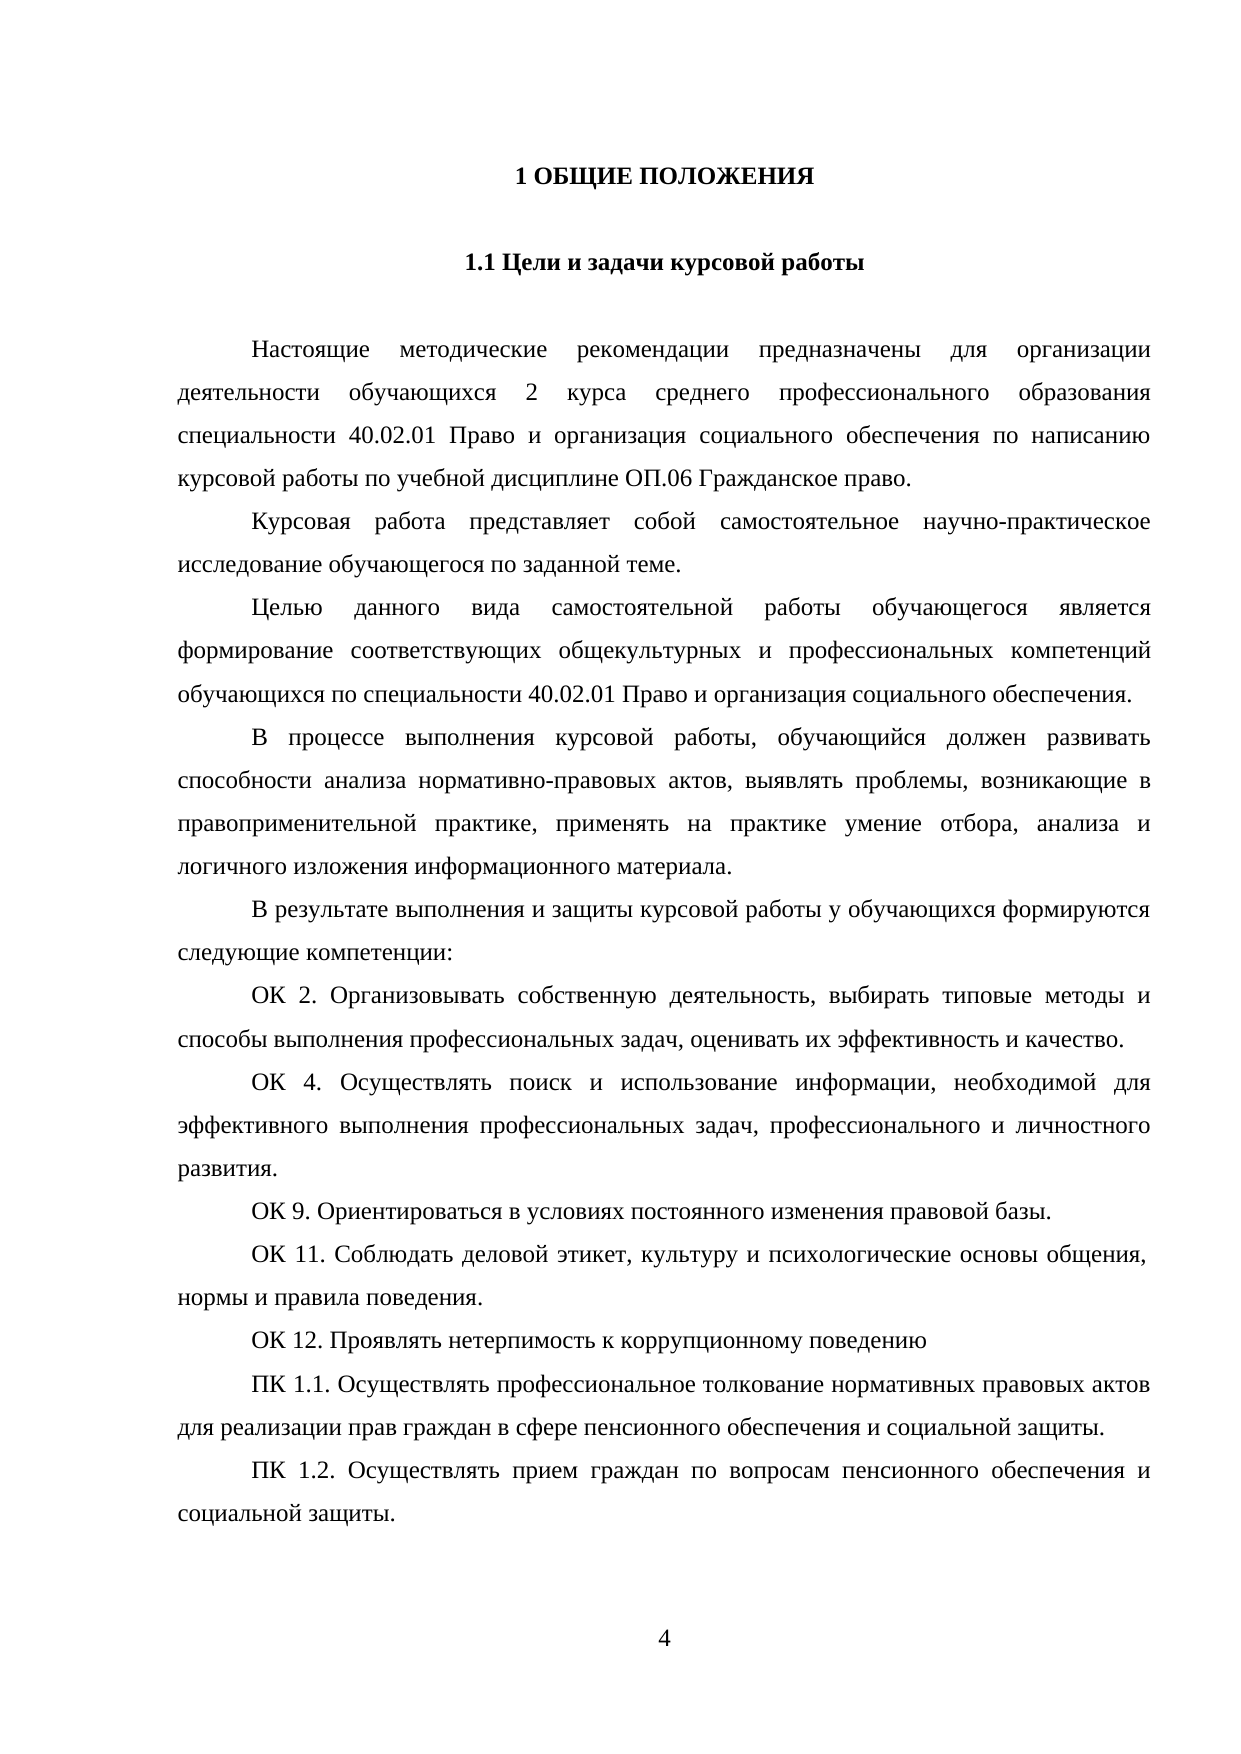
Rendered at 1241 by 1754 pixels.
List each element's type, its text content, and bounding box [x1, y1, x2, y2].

text ПК 1.2. Осуществлять прием граждан по вопросам пенсионного обеспечения и социальной защиты. [177, 1455, 1152, 1527]
list 1 ОБЩИЕ ПОЛОЖЕНИЯ [177, 161, 1152, 190]
text Настоящие методические рекомендации предназначены для организации деятельности обучающихся 2 курса среднего профессионального образования специальности 40.02.01 Право и организация социального обеспечения по написанию курсовой работы по учебной дисциплине ОП.06 Гражданское право. [177, 334, 1152, 492]
text ОК 11. Соблюдать деловой этикет, культуру и психологические основы общения, нормы и правила поведения. [177, 1239, 1147, 1311]
text Курсовая работа представляет собой самостоятельное научно-практическое исследование обучающегося по заданной теме. [177, 506, 1152, 578]
text ПК 1.1. Осуществлять профессиональное толкование нормативных правовых актов для реализации прав граждан в сфере пенсионного обеспечения и социальной защиты. [177, 1369, 1152, 1441]
text ОК 2. Организовывать собственную деятельность, выбирать типовые методы и способы выполнения профессиональных задач, оценивать их эффективность и качество. [177, 981, 1152, 1052]
text ОК 4. Осуществлять поиск и использование информации, необходимой для эффективного выполнения профессиональных задач, профессионального и личностного развития. [177, 1067, 1152, 1182]
text В результате выполнения и защиты курсовой работы у обучающихся формируются следующие компетенции: [177, 894, 1152, 966]
text ОК 12. Проявлять нетерпимость к коррупционному поведению [177, 1326, 1147, 1354]
text ОК 9. Ориентироваться в условиях постоянного изменения правовой базы. [177, 1196, 1147, 1225]
text 1.1 Цели и задачи курсовой работы [177, 247, 1152, 276]
text В процессе выполнения курсовой работы, обучающийся должен развивать способности анализа нормативно-правовых актов, выявлять проблемы, возникающие в правоприменительной практике, применять на практике умение отбора, анализа и логичного изложения информационного материала. [177, 722, 1152, 880]
text Целью данного вида самостоятельной работы обучающегося является формирование соответствующих общекультурных и профессиональных компетенций обучающихся по специальности 40.02.01 Право и организация социального обеспечения. [177, 592, 1152, 707]
